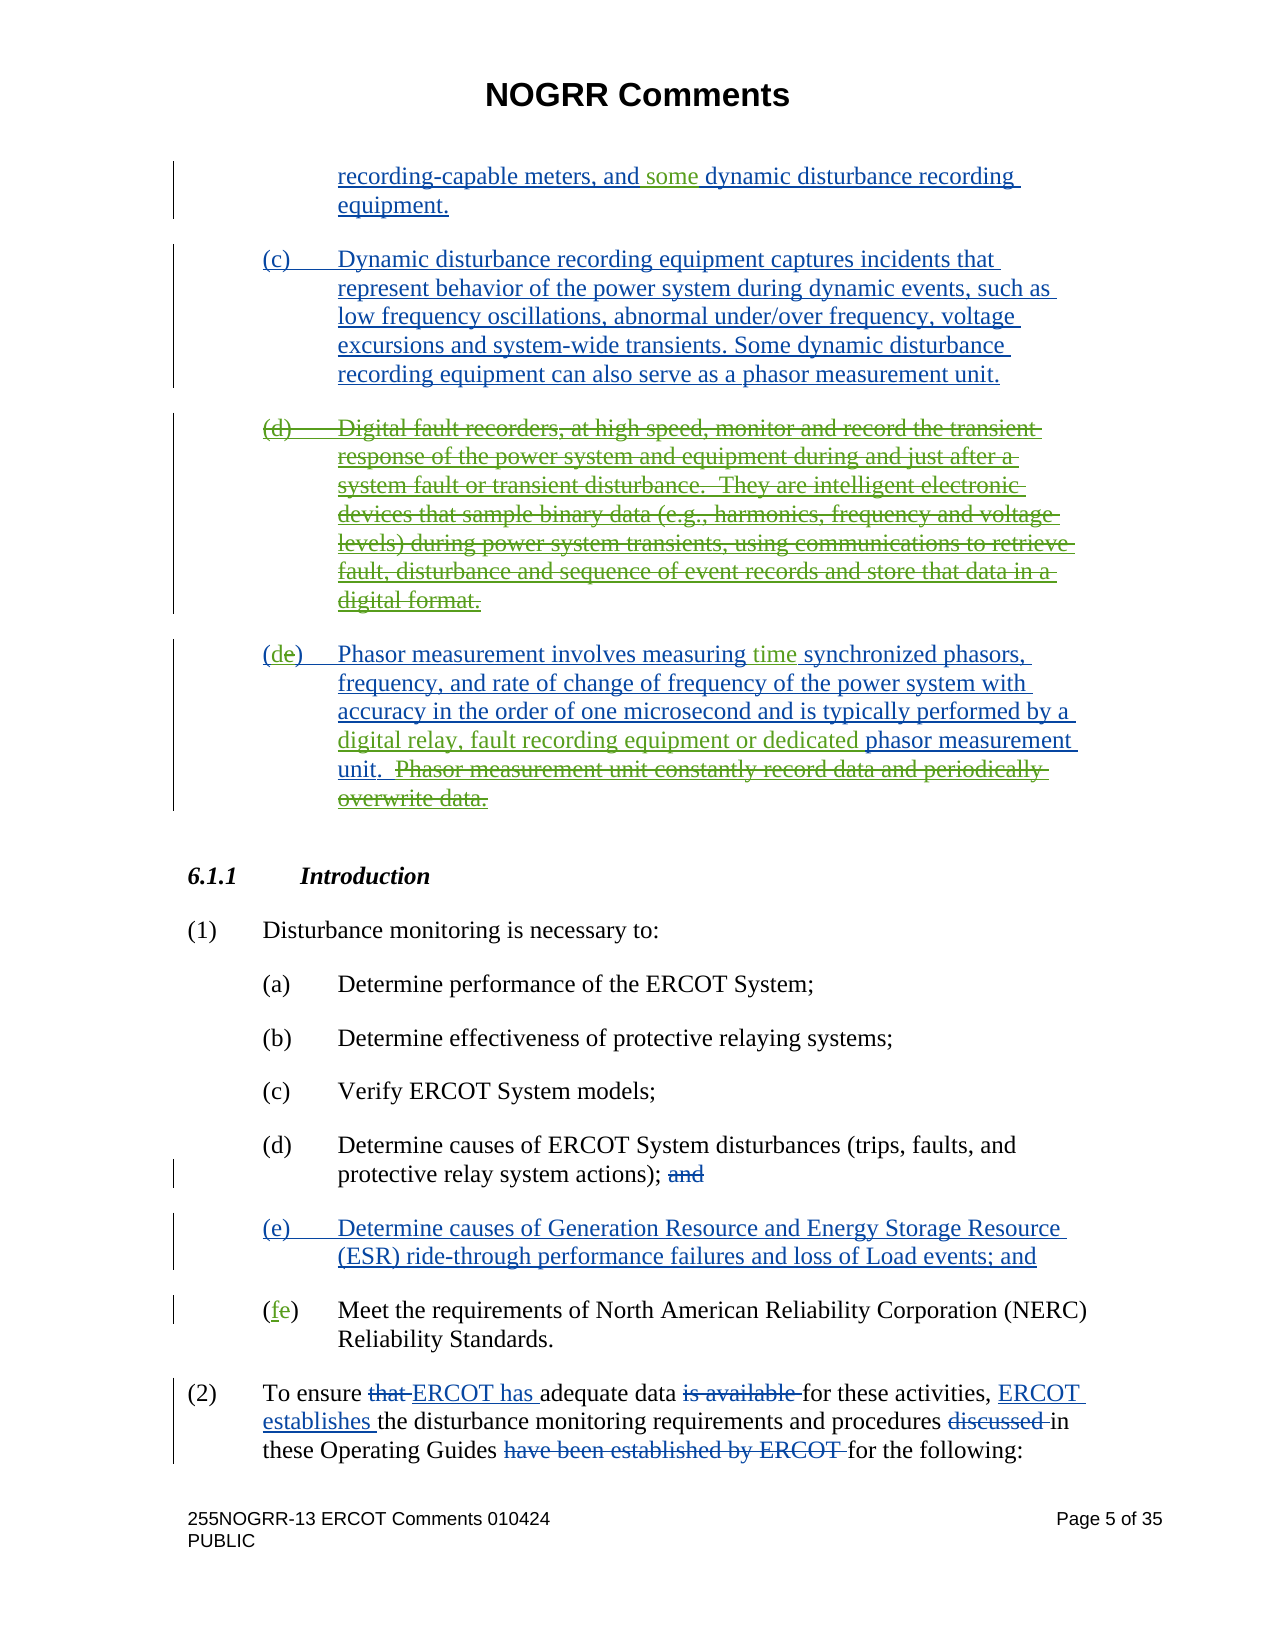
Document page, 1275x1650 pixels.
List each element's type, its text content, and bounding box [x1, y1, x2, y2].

text (2) To ensure adequate data for these activities, the disturbance monitoring requirements and procedures in these Operating Guides for the following: [187, 1378, 1087, 1464]
list (b) Determine effectiveness of protective relaying systems; [262, 1023, 1087, 1051]
list (d) Determine causes of ERCOT System disturbances (trips, faults, and protective relay system actions); [262, 1130, 1087, 1188]
list () Meet the requirements of North American Reliability Corporation (NERC) Reliability Standards. [262, 1295, 1087, 1353]
text 6.1.1 Introduction [187, 861, 1087, 890]
list (a) Determine performance of the ERCOT System; [262, 969, 1087, 998]
text (1) Disturbance monitoring is necessary to: [187, 915, 1087, 944]
list (c) Verify ERCOT System models; [262, 1076, 1087, 1105]
